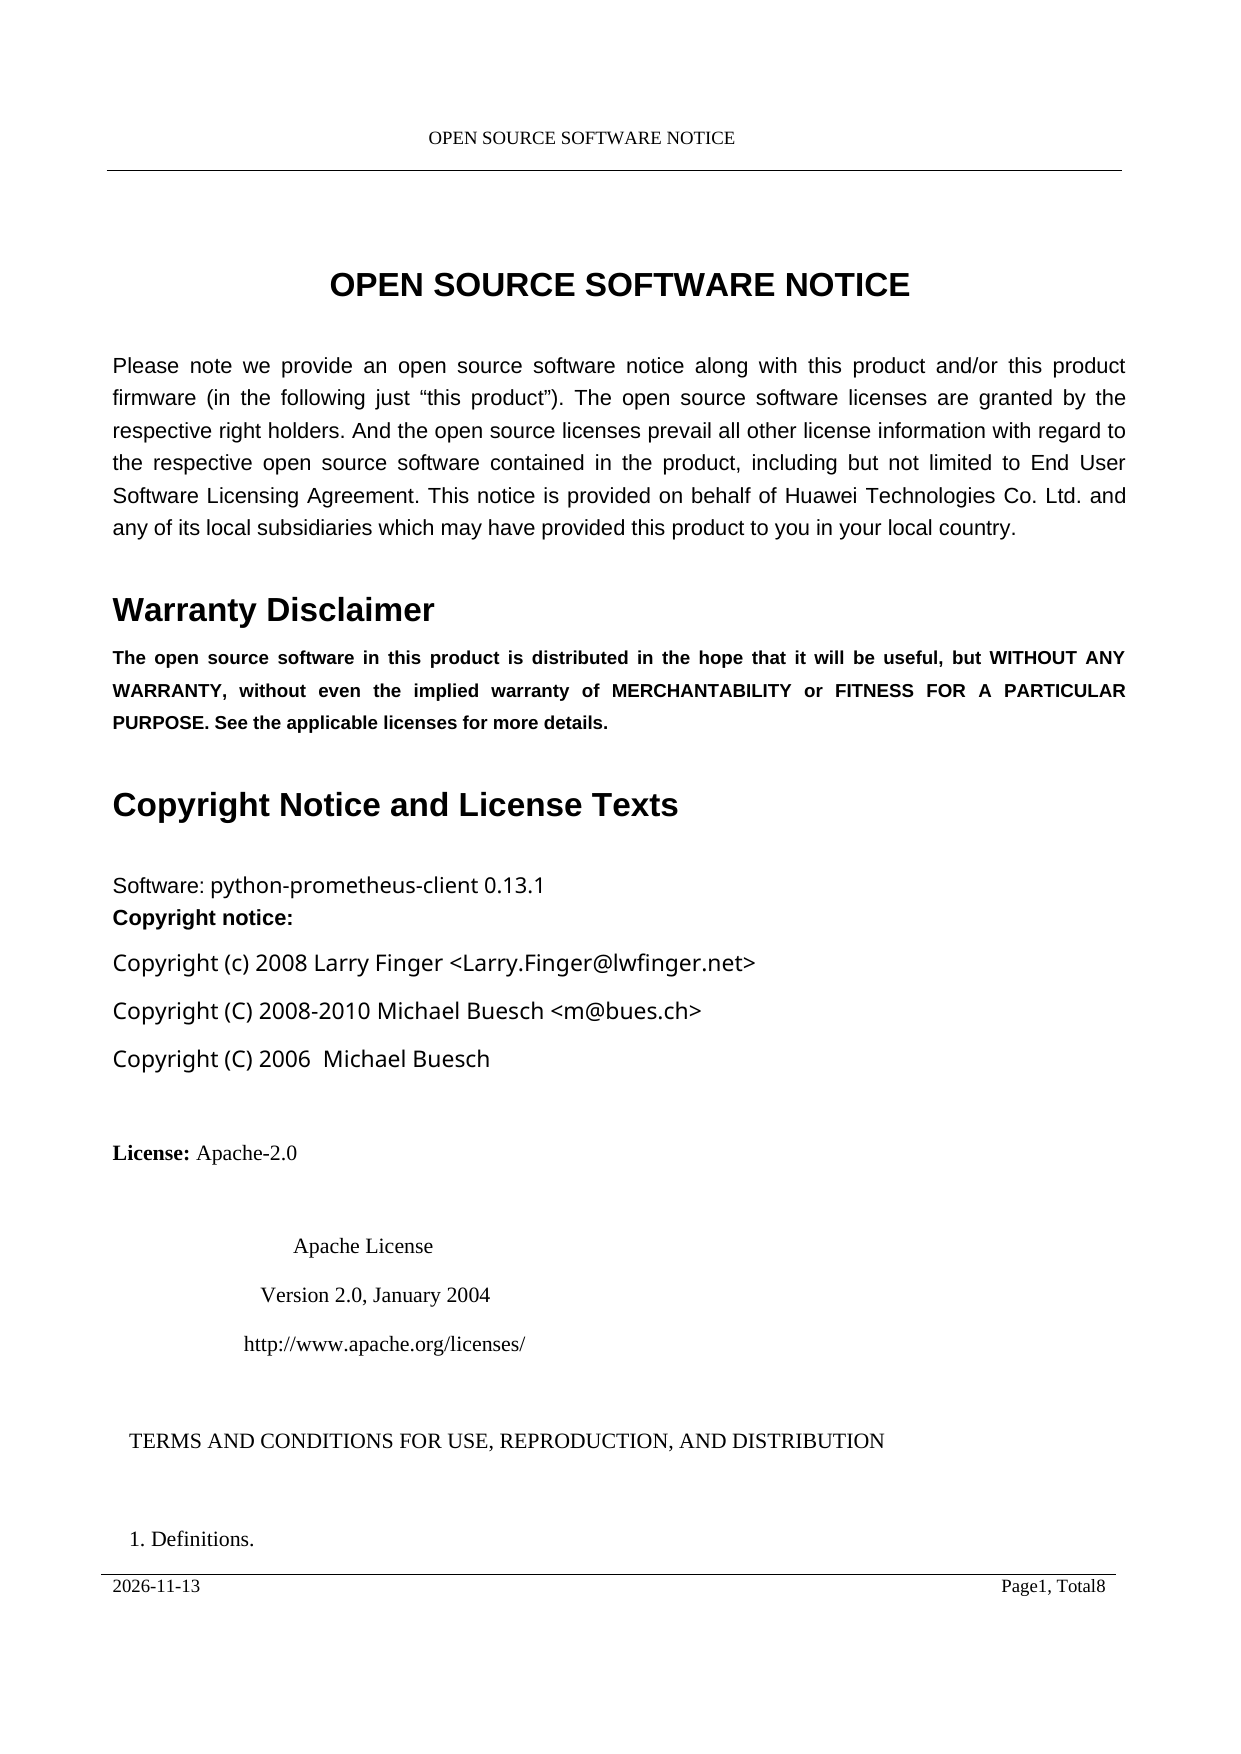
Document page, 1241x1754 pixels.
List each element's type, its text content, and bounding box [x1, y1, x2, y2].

text License: Apache-2.0 [112, 1136, 1128, 1168]
text Copyright (C) 2006 Michael Buesch [112, 1043, 1128, 1075]
text OPEN SOURCE SOFTWARE NOTICE [112, 251, 1128, 316]
text Copyright (C) 2008-2010 Michael Buesch <m@bues.ch> [112, 995, 1128, 1027]
text Software: python-prometheus-client 0.13.1 [112, 869, 1128, 901]
text Please note we provide an open source software notice along with this product and/or this product firmware (in the following just “this product”). The open source software licenses are granted by the respective right holders. And the open source licenses prevail all other license information with regard to the respective open source software contained in the product, including but not limited to End User Software Licensing Agreement. This notice is provided on behalf of Huawei Technologies Co. Ltd. and any of its local subsidiaries which may have provided this product to you in your local country. [112, 349, 1128, 544]
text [112, 1181, 1128, 1555]
text The open source software in this product is distributed in the hope that it will be useful, but WITHOUT ANY WARRANTY, without even the implied warranty of MERCHANTABILITY or FITNESS FOR A PARTICULAR PURPOSE. See the applicable licenses for more details. [112, 641, 1128, 739]
text Warranty Disclaimer [112, 576, 1128, 641]
text Copyright notice: [112, 901, 1128, 934]
text Copyright (c) 2008 Larry Finger <Larry.Finger@lwfinger.net> [112, 947, 1128, 979]
text Copyright Notice and License Texts [112, 771, 1128, 836]
